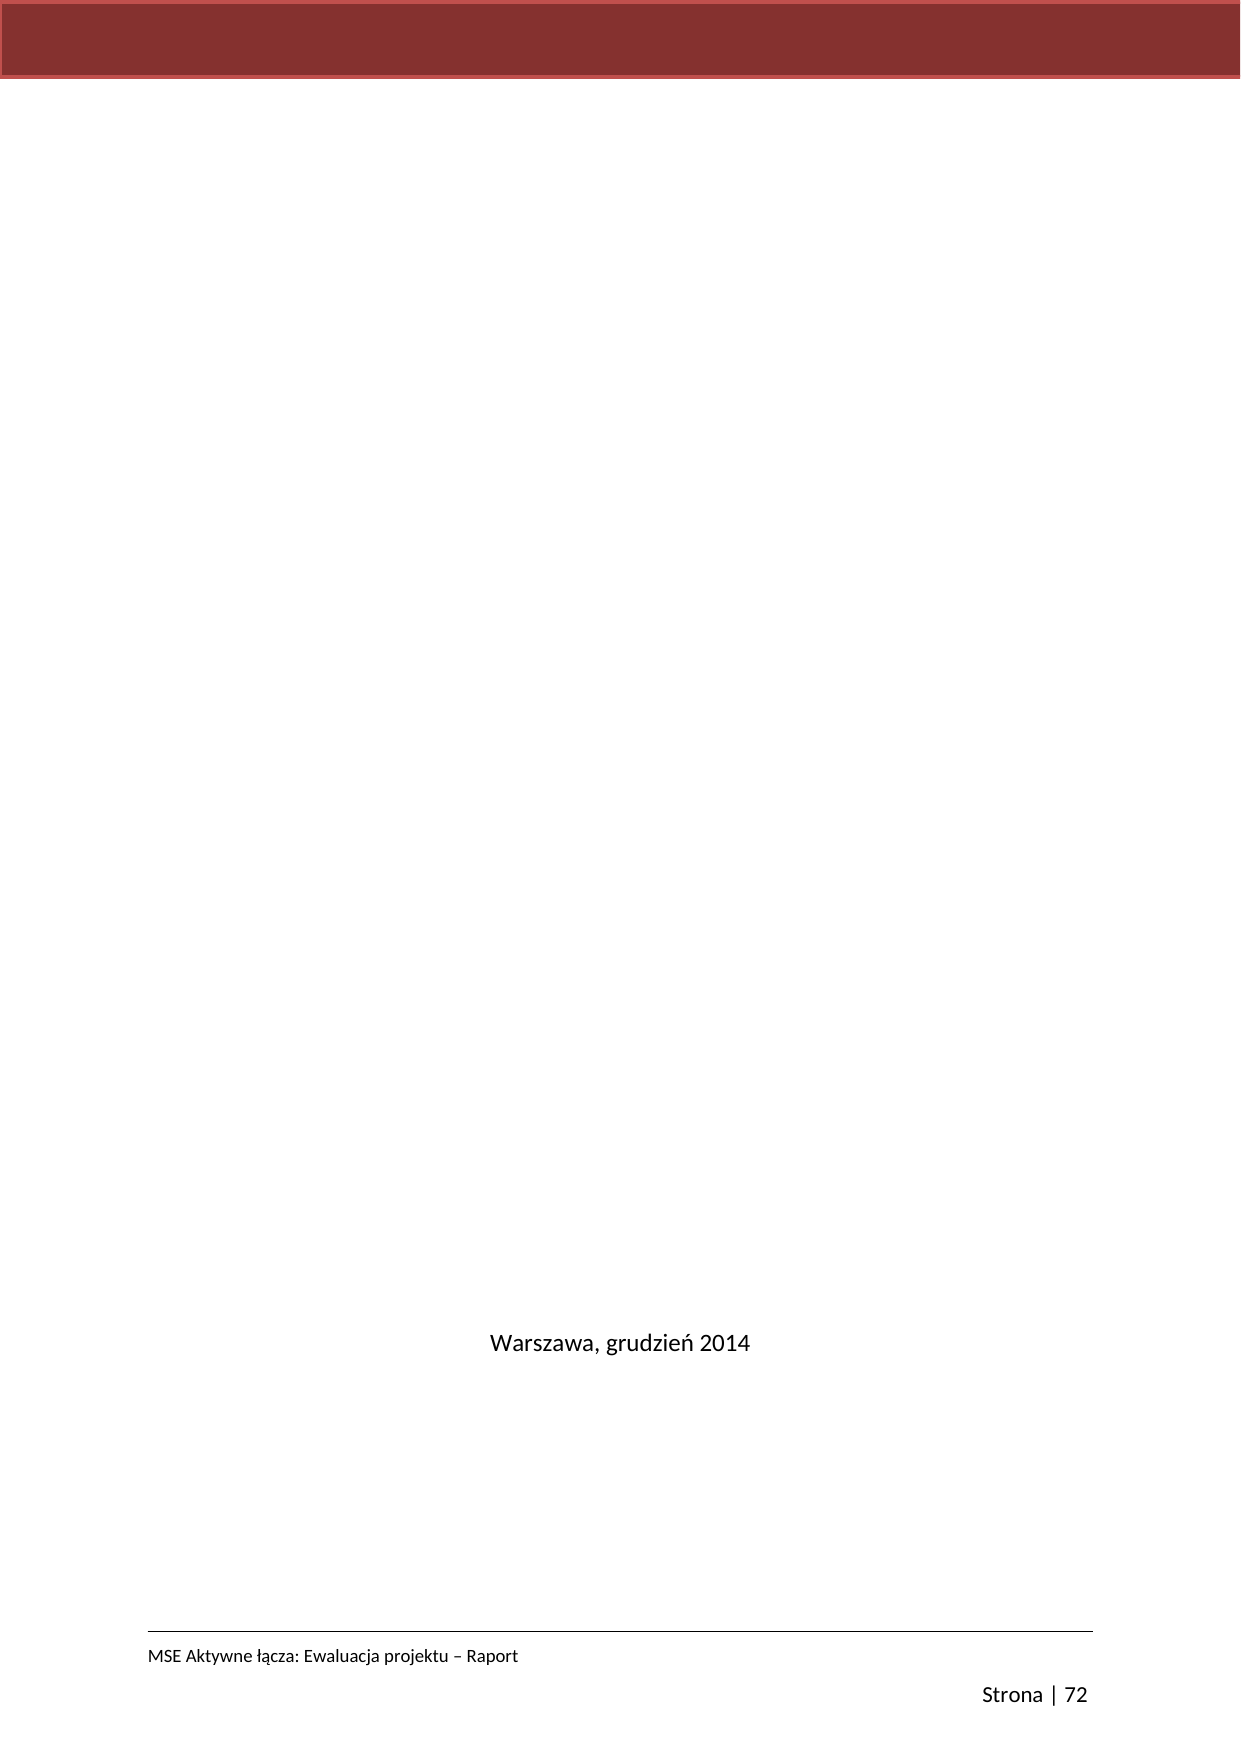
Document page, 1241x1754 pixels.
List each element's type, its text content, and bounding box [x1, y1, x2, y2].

text Warszawa, grudzień 2014 [148, 1327, 1093, 1358]
